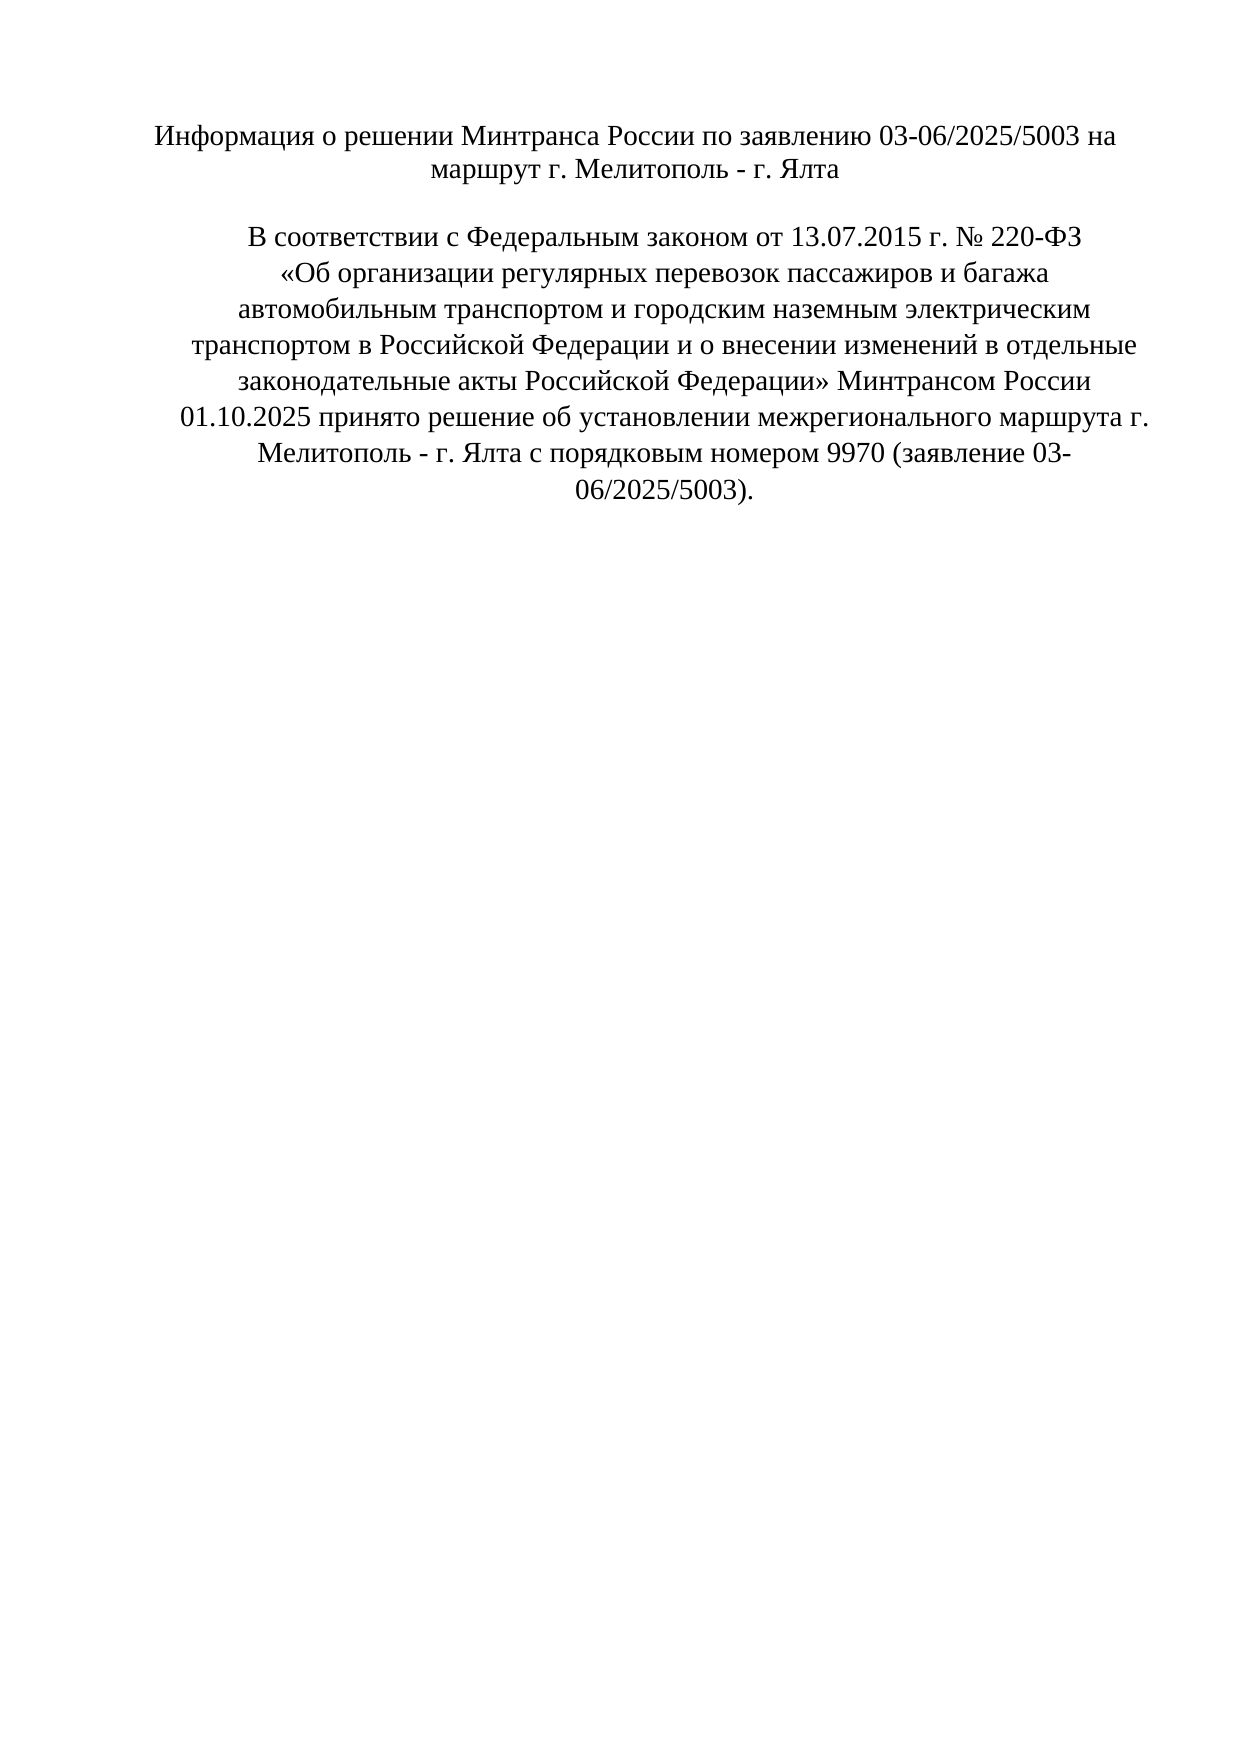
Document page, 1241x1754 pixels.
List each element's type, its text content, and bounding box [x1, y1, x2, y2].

text Информация о решении Минтранса России по заявлению 03-06/2025/5003 на маршрут г. Мелитополь - г. Ялта [118, 118, 1152, 185]
text В соответствии с Федеральным законом от 13.07.2015 г. № 220-ФЗ «Об организации регулярных перевозок пассажиров и багажа автомобильным транспортом и городским наземным электрическим транспортом в Российской Федерации и о внесении изменений в отдельные законодательные акты Российской Федерации» Минтрансом России 01.10.2025 принято решение об установлении межрегионального маршрута г. Мелитополь - г. Ялта с порядковым номером 9970 (заявление 03-06/2025/5003). [177, 219, 1152, 505]
